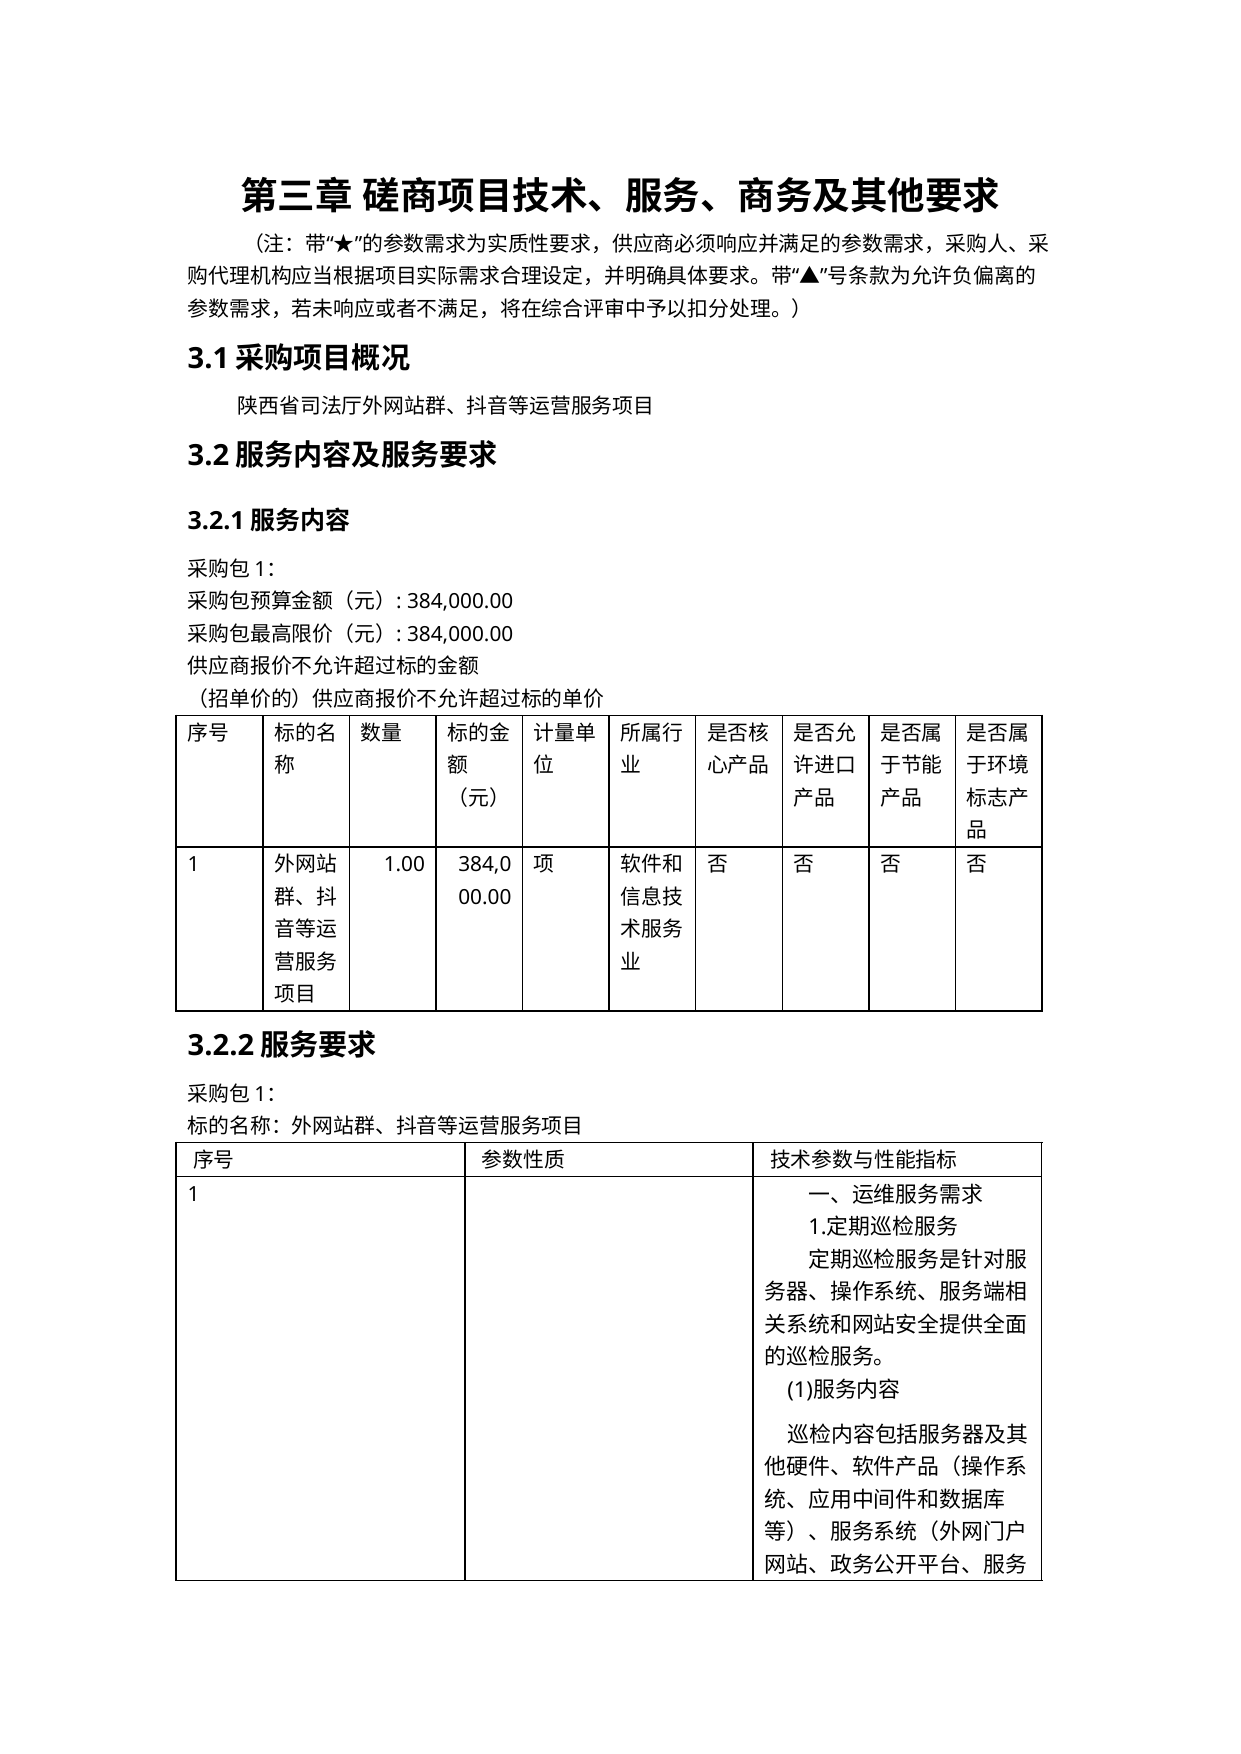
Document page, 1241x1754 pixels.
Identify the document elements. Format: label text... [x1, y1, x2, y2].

text 采购包最高限价（元）: 384,000.00 [187, 617, 1053, 649]
text 第三章 磋商项目技术、服务、商务及其他要求 [187, 162, 1053, 227]
table_header 是否属于节能产品 [870, 716, 955, 846]
text （招单价的）供应商报价不允许超过标的单价 [187, 682, 1053, 714]
table_header 序号 [177, 1143, 464, 1176]
text （注：带“★”的参数需求为实质性要求，供应商必须响应并满足的参数需求，采购人、采购代理机构应当根据项目实际需求合理设定，并明确具体要求。带“▲”号条款为允许负偏离的参数需求，若未响应或者不满足，将在综合评审中予以扣分处理。） [187, 227, 1053, 324]
table_header 是否属于环境标志产品 [956, 716, 1041, 846]
table_cell [466, 1177, 752, 1580]
table_cell 1 [177, 848, 262, 1010]
table_header 标的金额 （元） [437, 716, 522, 846]
text 标的名称：外网站群、抖音等运营服务项目 [187, 1109, 1053, 1142]
text 采购包预算金额（元）: 384,000.00 [187, 584, 1053, 617]
table_cell 否 [956, 848, 1041, 1010]
text 采购包1： [187, 1077, 1053, 1109]
table_header 是否允许进口产品 [783, 716, 868, 846]
text 3.2服务内容及服务要求 [187, 422, 1053, 487]
table_cell 软件和信息技术服务业 [610, 848, 695, 1010]
table_cell 否 [696, 848, 782, 1010]
table_cell 1 [177, 1177, 464, 1580]
text 采购包1： [187, 552, 1053, 584]
table_header 是否核心产品 [696, 716, 782, 846]
text 3.2.2服务要求 [187, 1012, 1053, 1077]
text 供应商报价不允许超过标的金额 [187, 649, 1053, 682]
table_header 序号 [177, 716, 262, 846]
text 陕西省司法厅外网站群、抖音等运营服务项目 [187, 389, 1053, 422]
table_cell 项 [523, 848, 608, 1010]
text 3.1采购项目概况 [187, 324, 1053, 389]
table_header 参数性质 [466, 1143, 752, 1176]
table_header 所属行业 [610, 716, 695, 846]
table_header 标的名称 [264, 716, 349, 846]
table_cell 1.00 [350, 848, 435, 1010]
table_header 技术参数与性能指标 [754, 1143, 1041, 1176]
table_cell 外网站群、抖音等运营服务项目 [264, 848, 349, 1010]
table_header 计量单位 [523, 716, 608, 846]
table_header 数量 [350, 716, 435, 846]
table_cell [754, 1177, 1041, 1580]
table_cell 否 [783, 848, 868, 1010]
table_cell 否 [870, 848, 955, 1010]
table_cell 384,000.00 [437, 848, 522, 1010]
text 3.2.1服务内容 [187, 487, 1053, 552]
